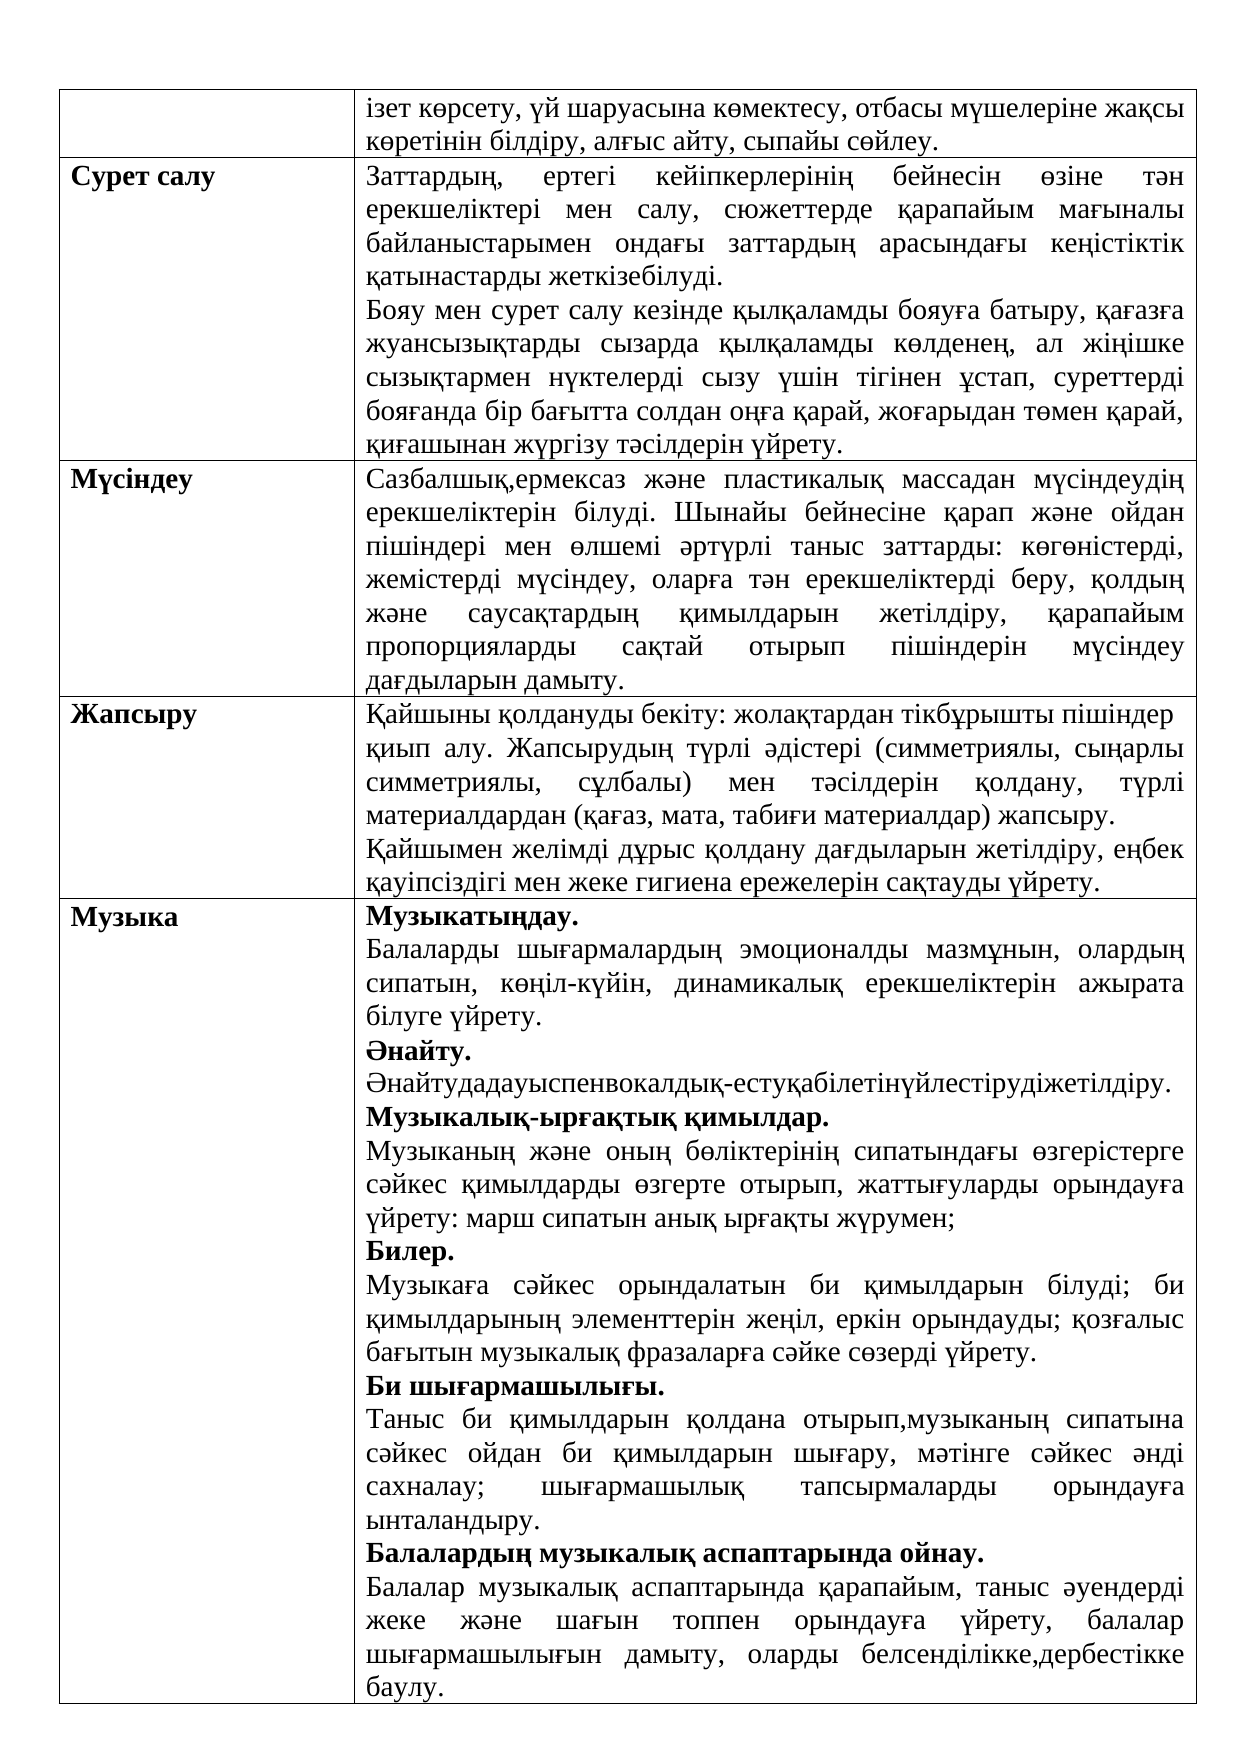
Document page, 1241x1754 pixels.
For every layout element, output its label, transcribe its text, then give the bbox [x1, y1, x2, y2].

table_cell Жапсыру [60, 697, 354, 898]
table_cell Сурет салу [60, 158, 354, 460]
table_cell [60, 90, 354, 157]
table_cell Музыка [60, 899, 354, 1703]
table_cell Музыкатыңдау. Балаларды шығармалардың эмоционалды мазмұнын, олардың сипатын, көңіл-күйін, динамикалық ерекшеліктерін ажырата білуге үйрету. Әнайту. Әнайтудадауыспенвокалдық-естуқабілетінүйлестірудіжетілдіру. Музыкалық-ырғақтық қимылдар. Музыканың және оның бөліктерінің сипатындағы өзгерістерге сәйкес қимылдарды өзгерте отырып, жаттығуларды орындауға үйрету: марш сипатын анық ырғақты жүрумен; Билер. Музыкаға сәйкес орындалатын би қимылдарын білуді; би қимылдарының элементтерін жеңіл, еркін орындауды; қозғалыс бағытын музыкалық фразаларға сәйке сөзерді үйрету. Би шығармашылығы. Таныс би қимылдарын қолдана отырып,музыканың сипатына сәйкес ойдан би қимылдарын шығару, мәтінге сәйкес әнді сахналау; шығармашылық тапсырмаларды орындауға ынталандыру. Балалардың музыкалық аспаптарында ойнау. Балалар музыкалық аспаптарында қарапайым, таныс әуендерді жеке және шағын топпен орындауға үйрету, балалар шығармашылығын дамыту, оларды белсенділікке,дербестікке баулу. [355, 899, 1196, 1703]
table_cell Заттардың, ертегі кейіпкерлерінің бейнесін өзіне тән ерекшеліктері мен салу, сюжеттерде қарапайым мағыналы байланыстарымен ондағы заттардың арасындағы кеңістіктік қатынастарды жеткізебілуді. Бояу мен сурет салу кезінде қылқаламды бояуға батыру, қағазға жуансызықтарды сызарда қылқаламды көлденең, ал жіңішке сызықтармен нүктелерді сызу үшін тігінен ұстап, суреттерді бояғанда бір бағытта солдан оңға қарай, жоғарыдан төмен қарай, қиғашынан жүргізу тәсілдерін үйрету. [355, 158, 1196, 460]
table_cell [355, 90, 1196, 157]
table_cell Сазбалшық,ермексаз және пластикалық массадан мүсіндеудің ерекшеліктерін білуді. Шынайы бейнесіне қарап және ойдан пішіндері мен өлшемі әртүрлі таныс заттарды: көгөністерді, жемістерді мүсіндеу, оларға тән ерекшеліктерді беру, қолдың және саусақтардың қимылдарын жетілдіру, қарапайым пропорцияларды сақтай отырып пішіндерін мүсіндеу дағдыларын дамыту. [355, 461, 1196, 696]
table_cell Қайшыны қолдануды бекіту: жолақтардан тікбұрышты пішіндер қиып алу. Жапсырудың түрлі әдістері (симметриялы, сыңарлы симметриялы, сұлбалы) мен тәсілдерін қолдану, түрлі материалдардан (қағаз, мата, табиғи материалдар) жапсыру. Қайшымен желімді дұрыс қолдану дағдыларын жетілдіру, еңбек қауіпсіздігі мен жеке гигиена ережелерін сақтауды үйрету. [355, 697, 1196, 898]
table_cell Мүсіндеу [60, 461, 354, 696]
